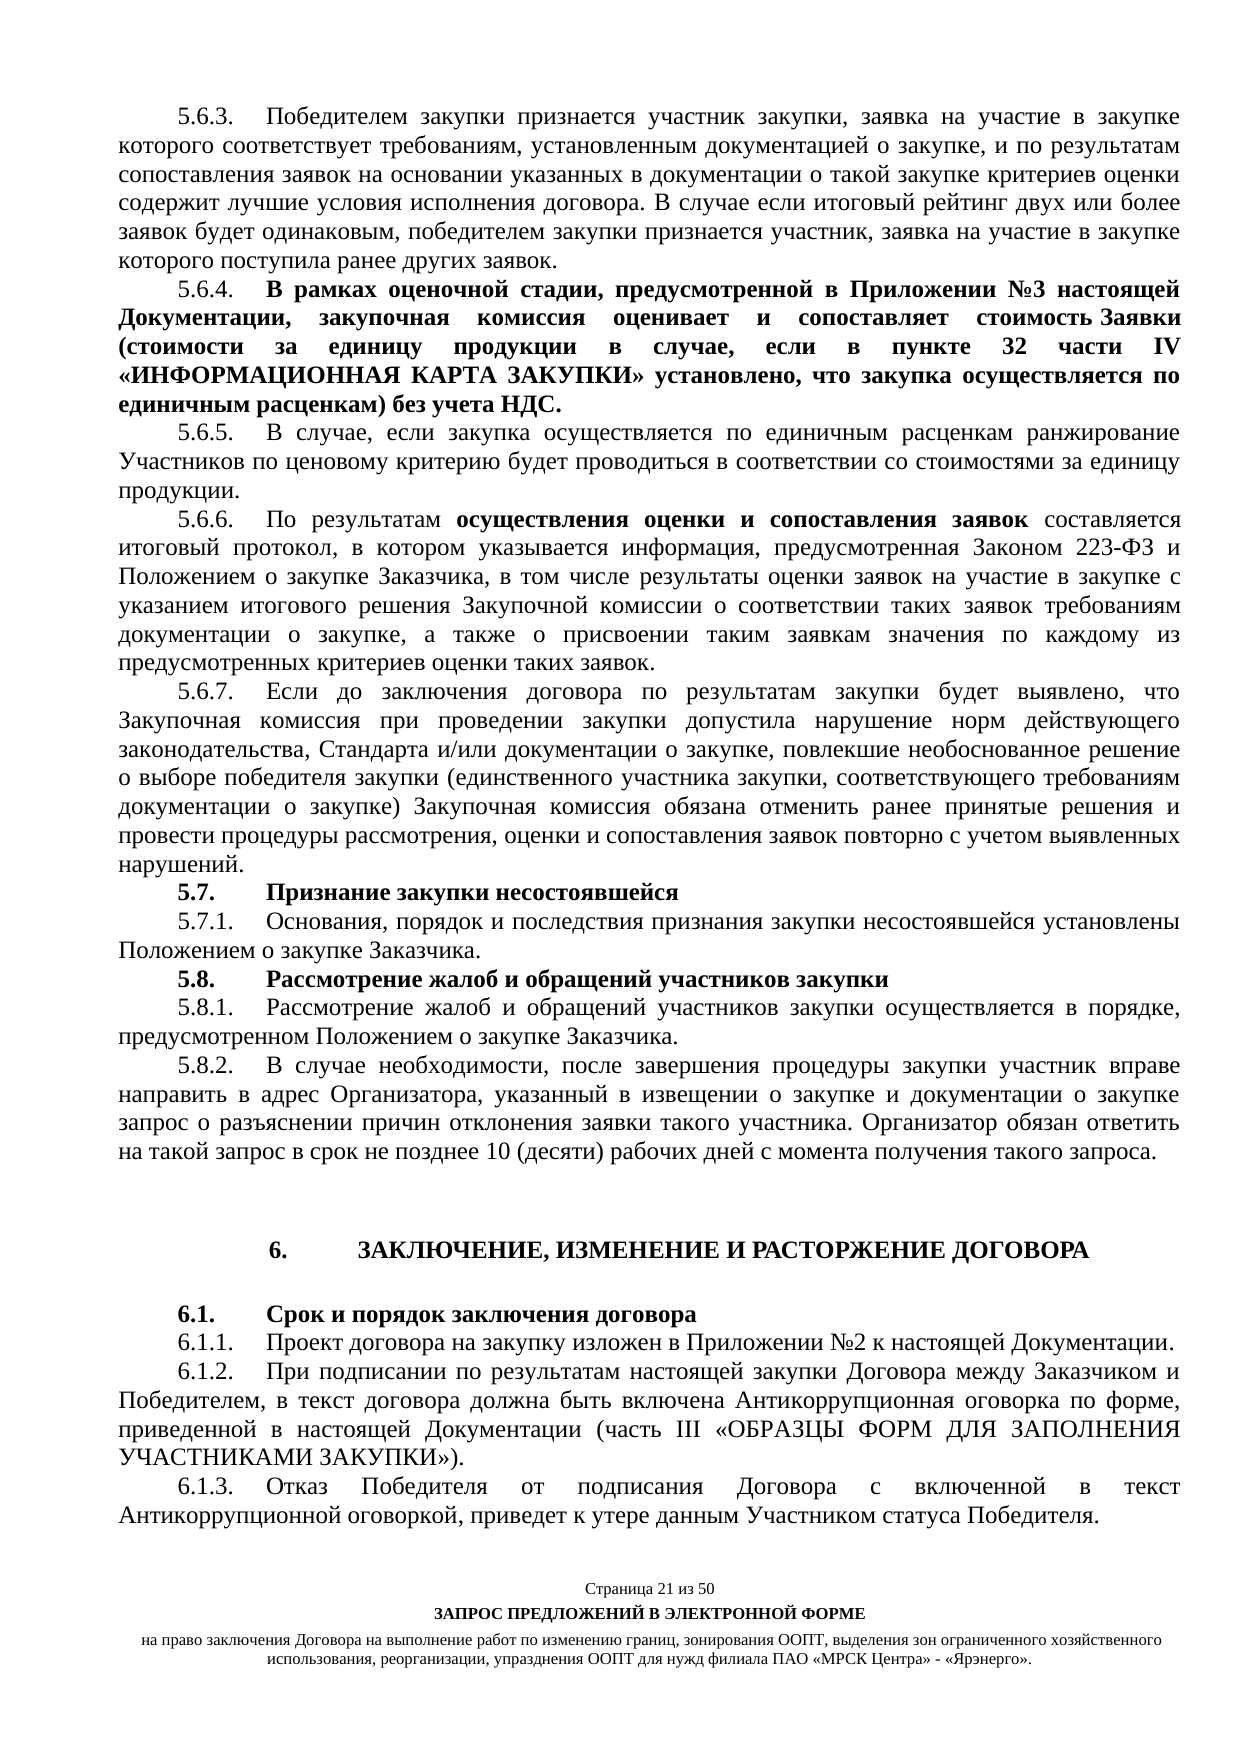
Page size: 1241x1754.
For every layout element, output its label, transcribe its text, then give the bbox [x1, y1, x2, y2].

subtitle Признание закупки несостоявшейся [118, 877, 1181, 906]
subtitle В рамках оценочной стадии, предусмотренной в Приложении №3 настоящей Документации, закупочная комиссия оценивает и сопоставляет стоимость Заявки (стоимости за единицу продукции в случае, если в пункте 32 части IV «ИНФОРМАЦИОННАЯ КАРТА ЗАКУПКИ» установлено, что закупка осуществляется по единичным расценкам) без учета НДС. [118, 274, 1181, 417]
subtitle В случае необходимости, после завершения процедуры закупки участник вправе направить в адрес Организатора, указанный в извещении о закупке и документации о закупке запрос о разъяснении причин отклонения заявки такого участника. Организатор обязан ответить на такой запрос в срок не позднее 10 (десяти) рабочих дней с момента получения такого запроса. [118, 1050, 1181, 1165]
subtitle Срок и порядок заключения договора [118, 1299, 1181, 1327]
subtitle Основания, порядок и последствия признания закупки несостоявшейся установлены Положением о закупке Заказчика. [118, 906, 1181, 964]
subtitle Отказ Победителя от подписания Договора с включенной в текст Антикоррупционной оговоркой, приведет к утере данным Участником статуса Победителя. [118, 1471, 1181, 1529]
subtitle В случае, если закупка осуществляется по единичным расценкам ранжирование Участников по ценовому критерию будет проводиться в соответствии со стоимостями за единицу продукции. [118, 417, 1181, 504]
subtitle Проект договора на закупку изложен в Приложении №2 к настоящей Документации. [118, 1327, 1181, 1356]
subtitle При подписании по результатам настоящей закупки Договора между Заказчиком и Победителем, в текст договора должна быть включена Антикоррупционная оговорка по форме, приведенной в настоящей Документации (часть III «ОБРАЗЦЫ ФОРМ ДЛЯ ЗАПОЛНЕНИЯ УЧАСТНИКАМИ ЗАКУПКИ»). [118, 1356, 1181, 1471]
subtitle ЗАКЛЮЧЕНИЕ, ИЗМЕНЕНИЕ И РАСТОРЖЕНИЕ ДОГОВОРА [118, 1235, 1181, 1264]
subtitle Победителем закупки признается участник закупки, заявка на участие в закупке которого соответствует требованиям, установленным документацией о закупке, и по результатам сопоставления заявок на основании указанных в документации о такой закупке критериев оценки содержит лучшие условия исполнения договора. В случае если итоговый рейтинг двух или более заявок будет одинаковым, победителем закупки признается участник, заявка на участие в закупке которого поступила ранее других заявок. [118, 101, 1181, 274]
subtitle Рассмотрение жалоб и обращений участников закупки осуществляется в порядке, предусмотренном Положением о закупке Заказчика. [118, 992, 1181, 1050]
subtitle Если до заключения договора по результатам закупки будет выявлено, что Закупочная комиссия при проведении закупки допустила нарушение норм действующего законодательства, Стандарта и/или документации о закупке, повлекшие необоснованное решение о выборе победителя закупки (единственного участника закупки, соответствующего требованиям документации о закупке) Закупочная комиссия обязана отменить ранее принятые решения и провести процедуры рассмотрения, оценки и сопоставления заявок повторно с учетом выявленных нарушений. [118, 676, 1181, 877]
subtitle Рассмотрение жалоб и обращений участников закупки [118, 964, 1181, 992]
subtitle По результатам осуществления оценки и сопоставления заявок составляется итоговый протокол, в котором указывается информация, предусмотренная Законом 223-ФЗ и Положением о закупке Заказчика, в том числе результаты оценки заявок на участие в закупке с указанием итогового решения Закупочной комиссии о соответствии таких заявок требованиям документации о закупке, а также о присвоении таким заявкам значения по каждому из предусмотренных критериев оценки таких заявок. [118, 504, 1181, 676]
